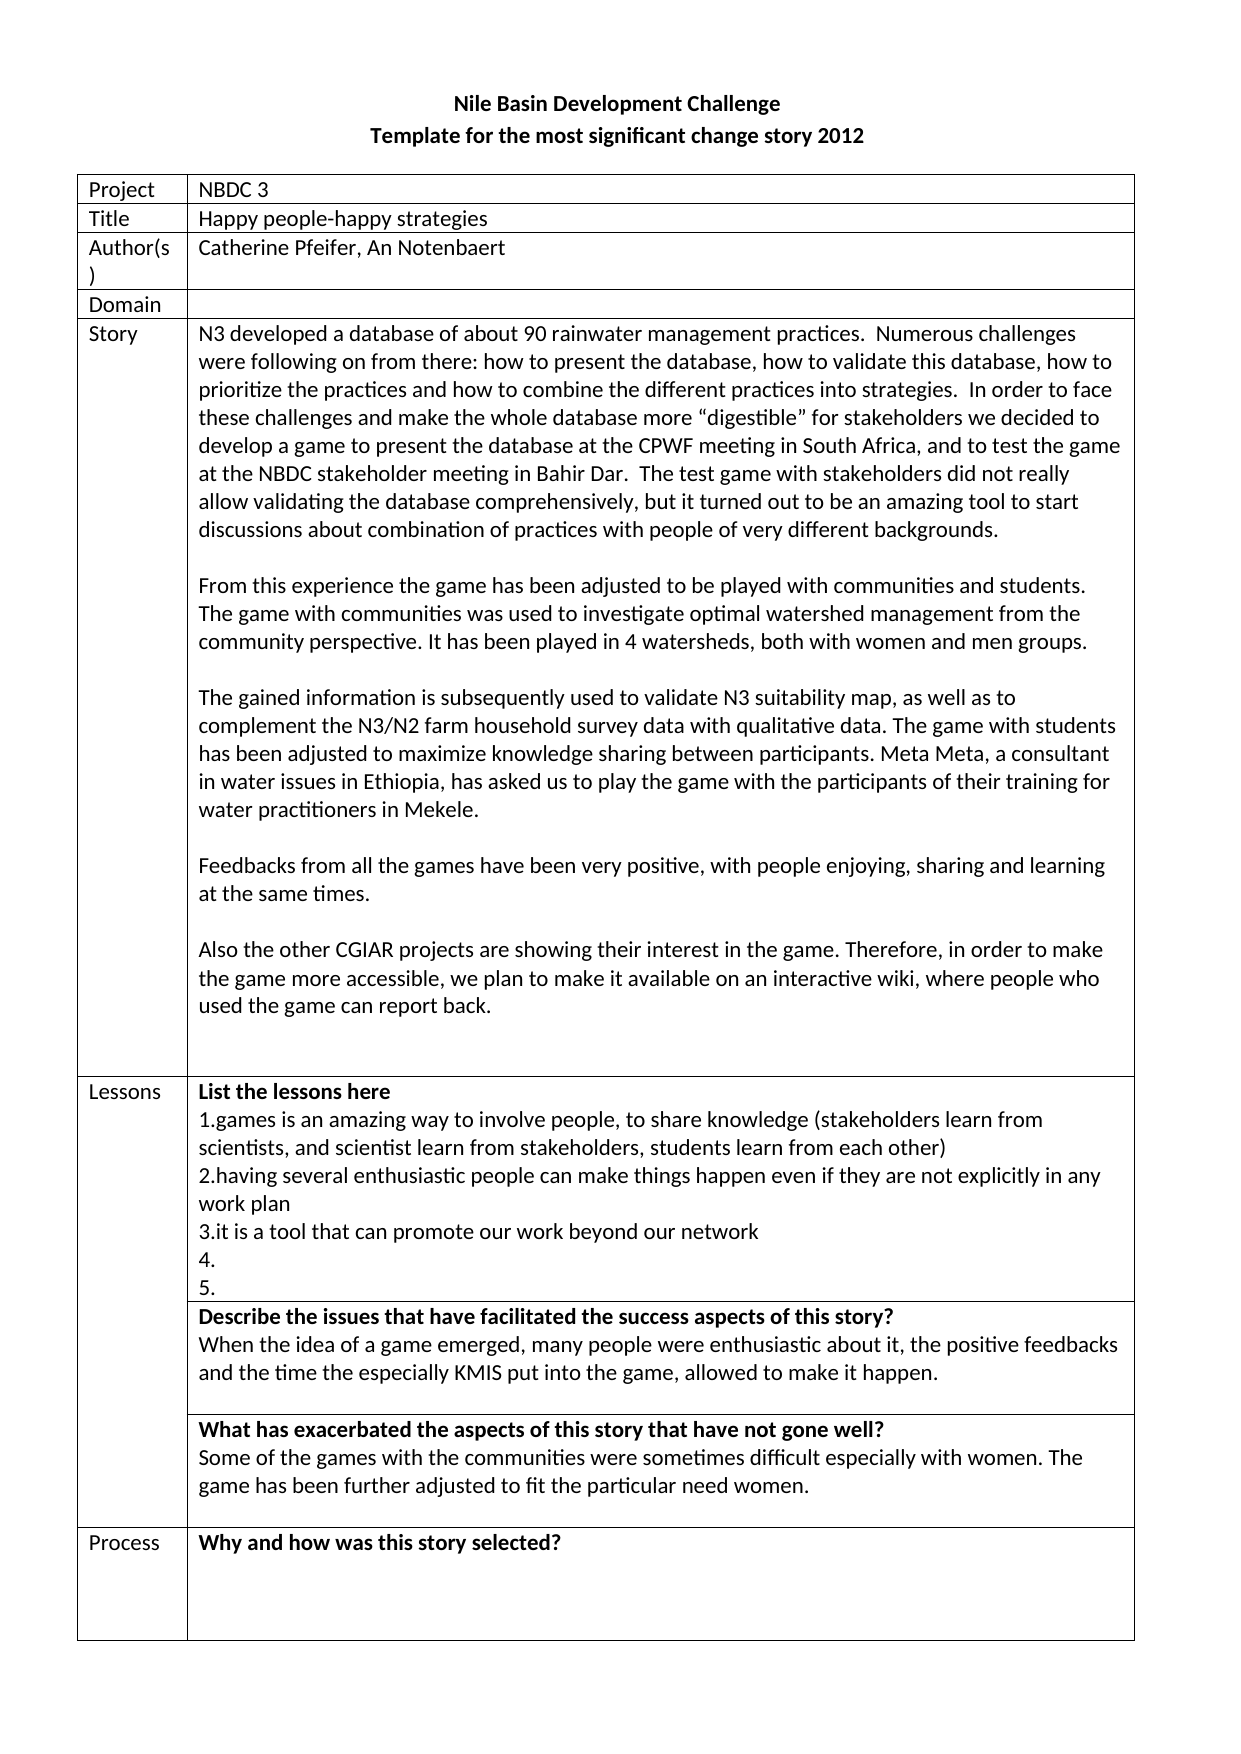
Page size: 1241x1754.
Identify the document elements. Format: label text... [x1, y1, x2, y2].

table_header Project [78, 175, 187, 203]
table_cell N3 developed a database of about 90 rainwater management practices. Numerous challenges were following on from there: how to present the database, how to validate this database, how to prioritize the practices and how to combine the different practices into strategies. In order to face these challenges and make the whole database more “digestible” for stakeholders we decided to develop a game to present the database at the CPWF meeting in South Africa, and to test the game at the NBDC stakeholder meeting in Bahir Dar. The test game with stakeholders did not really allow validating the database comprehensively, but it turned out to be an amazing tool to start discussions about combination of practices with people of very different backgrounds. From this experience the game has been adjusted to be played with communities and students. The game with communities was used to investigate optimal watershed management from the community perspective. It has been played in 4 watersheds, both with women and men groups. The gained information is subsequently used to validate N3 suitability map, as well as to complement the N3/N2 farm household survey data with qualitative data. The game with students has been adjusted to maximize knowledge sharing between participants. Meta Meta, a consultant in water issues in Ethiopia, has asked us to play the game with the participants of their training for water practitioners in Mekele. Feedbacks from all the games have been very positive, with people enjoying, sharing and learning at the same times. Also the other CGIAR projects are showing their interest in the game. Therefore, in order to make the game more accessible, we plan to make it available on an interactive wiki, where people who used the game can report back. [188, 319, 1134, 1076]
table_cell Story [78, 319, 187, 1076]
table_cell What has exacerbated the aspects of this story that have not gone well? Some of the games with the communities were sometimes difficult especially with women. The game has been further adjusted to fit the particular need women. [188, 1415, 1134, 1527]
text Nile Basin Development Challenge [89, 89, 1146, 117]
table_cell Happy people-happy strategies [188, 204, 1134, 232]
table_cell Describe the issues that have facilitated the success aspects of this story? When the idea of a game emerged, many people were enthusiastic about it, the positive feedbacks and the time the especially KMIS put into the game, allowed to make it happen. [188, 1302, 1134, 1414]
table_cell Why and how was this story selected? [188, 1528, 1134, 1640]
table_cell [188, 290, 1134, 318]
table_cell Process [78, 1528, 187, 1640]
table_cell Lessons [78, 1077, 187, 1527]
table_cell Title [78, 204, 187, 232]
table_cell Author(s) [78, 233, 187, 289]
table_header NBDC 3 [188, 175, 1134, 203]
table_cell List the lessons here 1.games is an amazing way to involve people, to share knowledge (stakeholders learn from scientists, and scientist learn from stakeholders, students learn from each other) 2.having several enthusiastic people can make things happen even if they are not explicitly in any work plan 3.it is a tool that can promote our work beyond our network 4. 5. [188, 1077, 1134, 1301]
table_cell Catherine Pfeifer, An Notenbaert [188, 233, 1134, 289]
table_cell Domain [78, 290, 187, 318]
text Template for the most significant change story 2012 [89, 121, 1146, 149]
